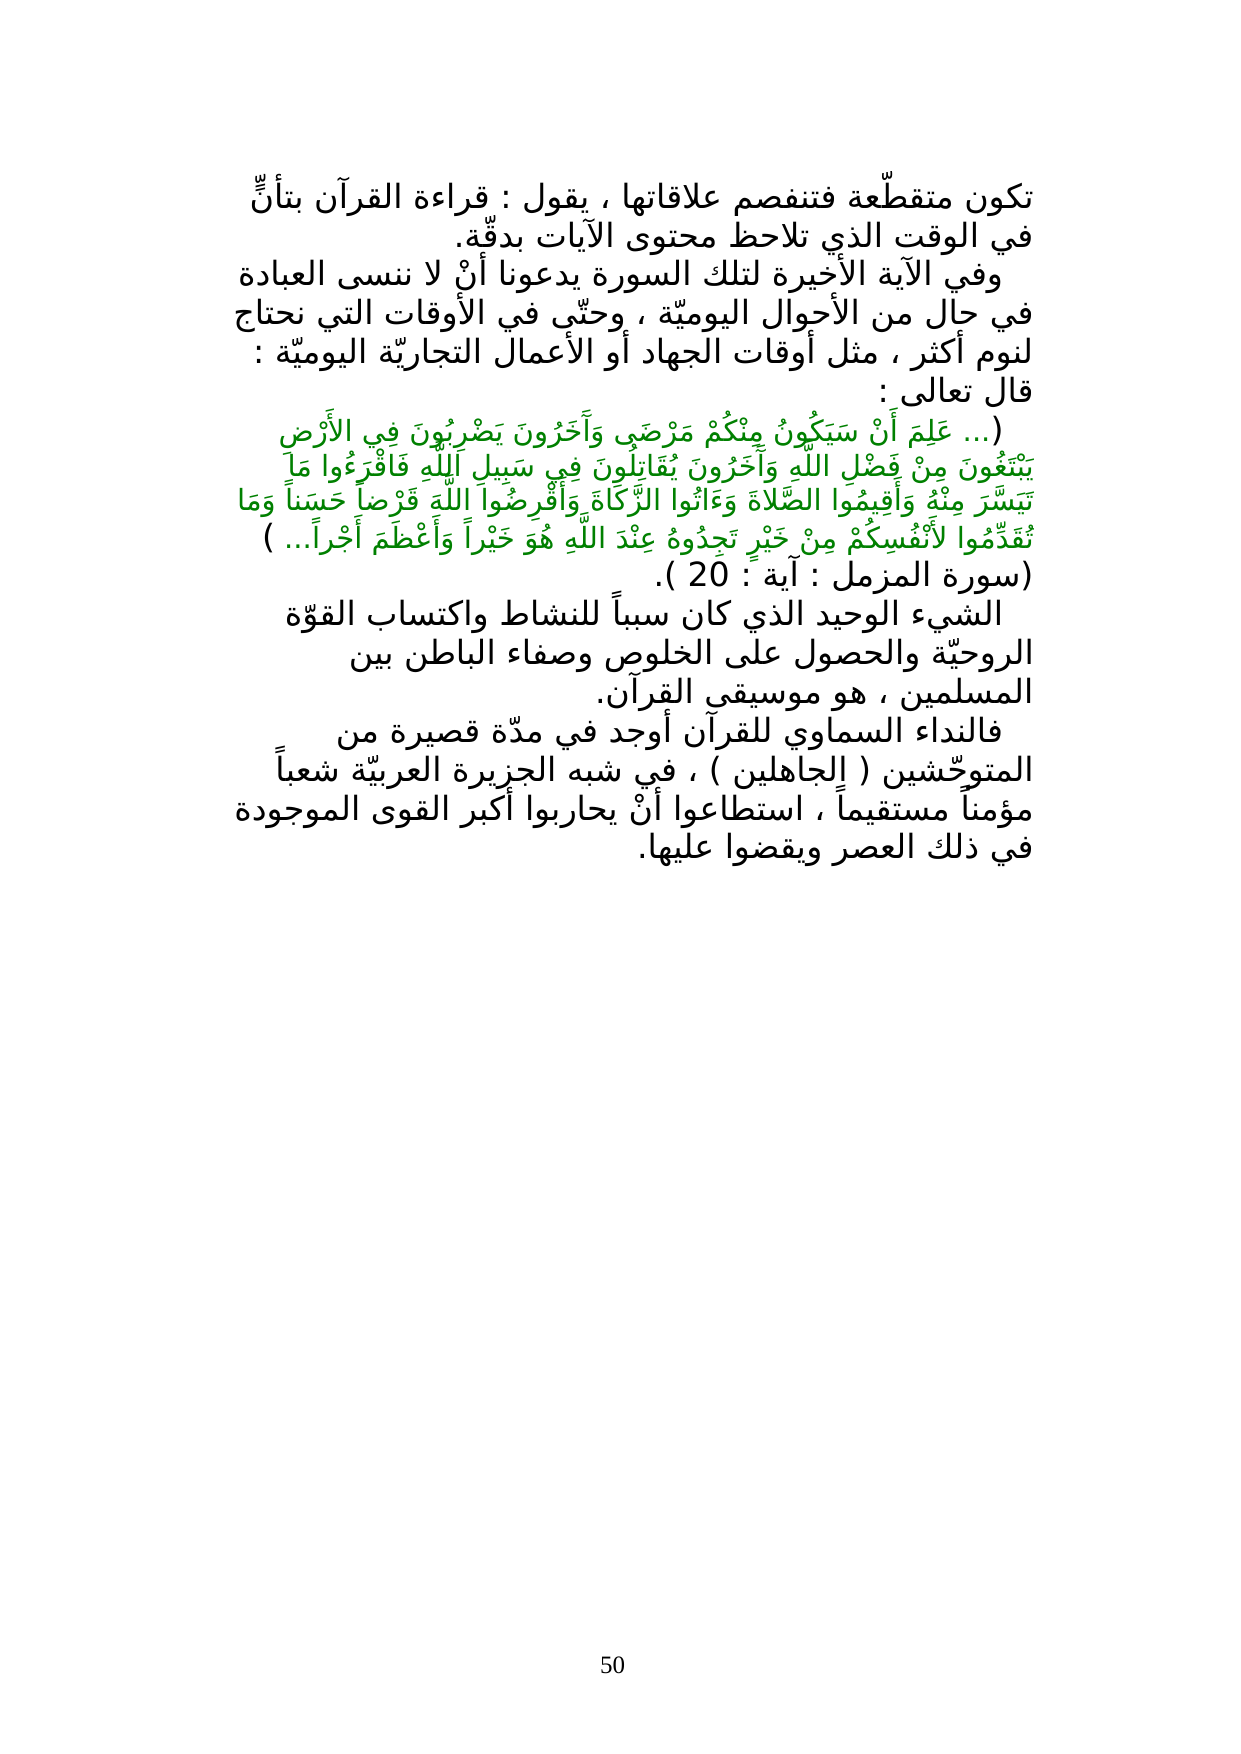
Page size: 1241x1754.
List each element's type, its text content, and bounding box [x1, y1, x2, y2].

text (... عَلِمَ أَنْ سَيَكُونُ مِنْكُمْ مَرْضَى وَآَخَرُونَ يَضْرِبُونَ فِي الأَرْضِ يَبْتَغُونَ مِنْ فَضْلِ اللَّهِ وَآَخَرُونَ يُقَاتِلُونَ فِي سَبِيلِ اللَّهِ فَاقْرَءُوا مَا تَيَسَّرَ مِنْهُ وَأَقِيمُوا الصَّلاةَ وَءَاتُوا الزَّكَاةَ وَأَقْرِضُوا اللَّهَ قَرْضاً حَسَناً وَمَا تُقَدِّمُوا لأَنْفُسِكُمْ مِنْ خَيْرٍ تَجِدُوهُ عِنْدَ اللَّهِ هُوَ خَيْراً وَأَعْظَمَ أَجْراً... ) (سورة المزمل : آية : 20 ). [222, 410, 1033, 595]
text وفي الآية الأخيرة لتلك السورة يدعونا أنْ لا ننسى العبادة في حال من الأحوال اليوميّة ، وحتّى في الأوقات التي نحتاج لنوم أكثر ، مثل أوقات الجهاد أو الأعمال التجاريّة اليوميّة : قال تعالى : [222, 255, 1033, 410]
text الشيء الوحيد الذي كان سبباً للنشاط واكتساب القوّة الروحيّة والحصول على الخلوص وصفاء الباطن بين المسلمين ، هو موسيقى القرآن. [222, 595, 1033, 711]
text تكون متقطّعة فتنفصم علاقاتها ، يقول : قراءة القرآن بتأنٍّ في الوقت الذي تلاحظ محتوى الآيات بدقّة. [222, 177, 1033, 255]
text فالنداء السماوي للقرآن أوجد في مدّة قصيرة من المتوحّشين ( الجاهلين ) ، في شبه الجزيرة العربيّة شعباً مؤمناً مستقيماً ، استطاعوا أنْ يحاربوا أكبر القوى الموجودة في ذلك العصر ويقضوا عليها. [222, 711, 1033, 867]
